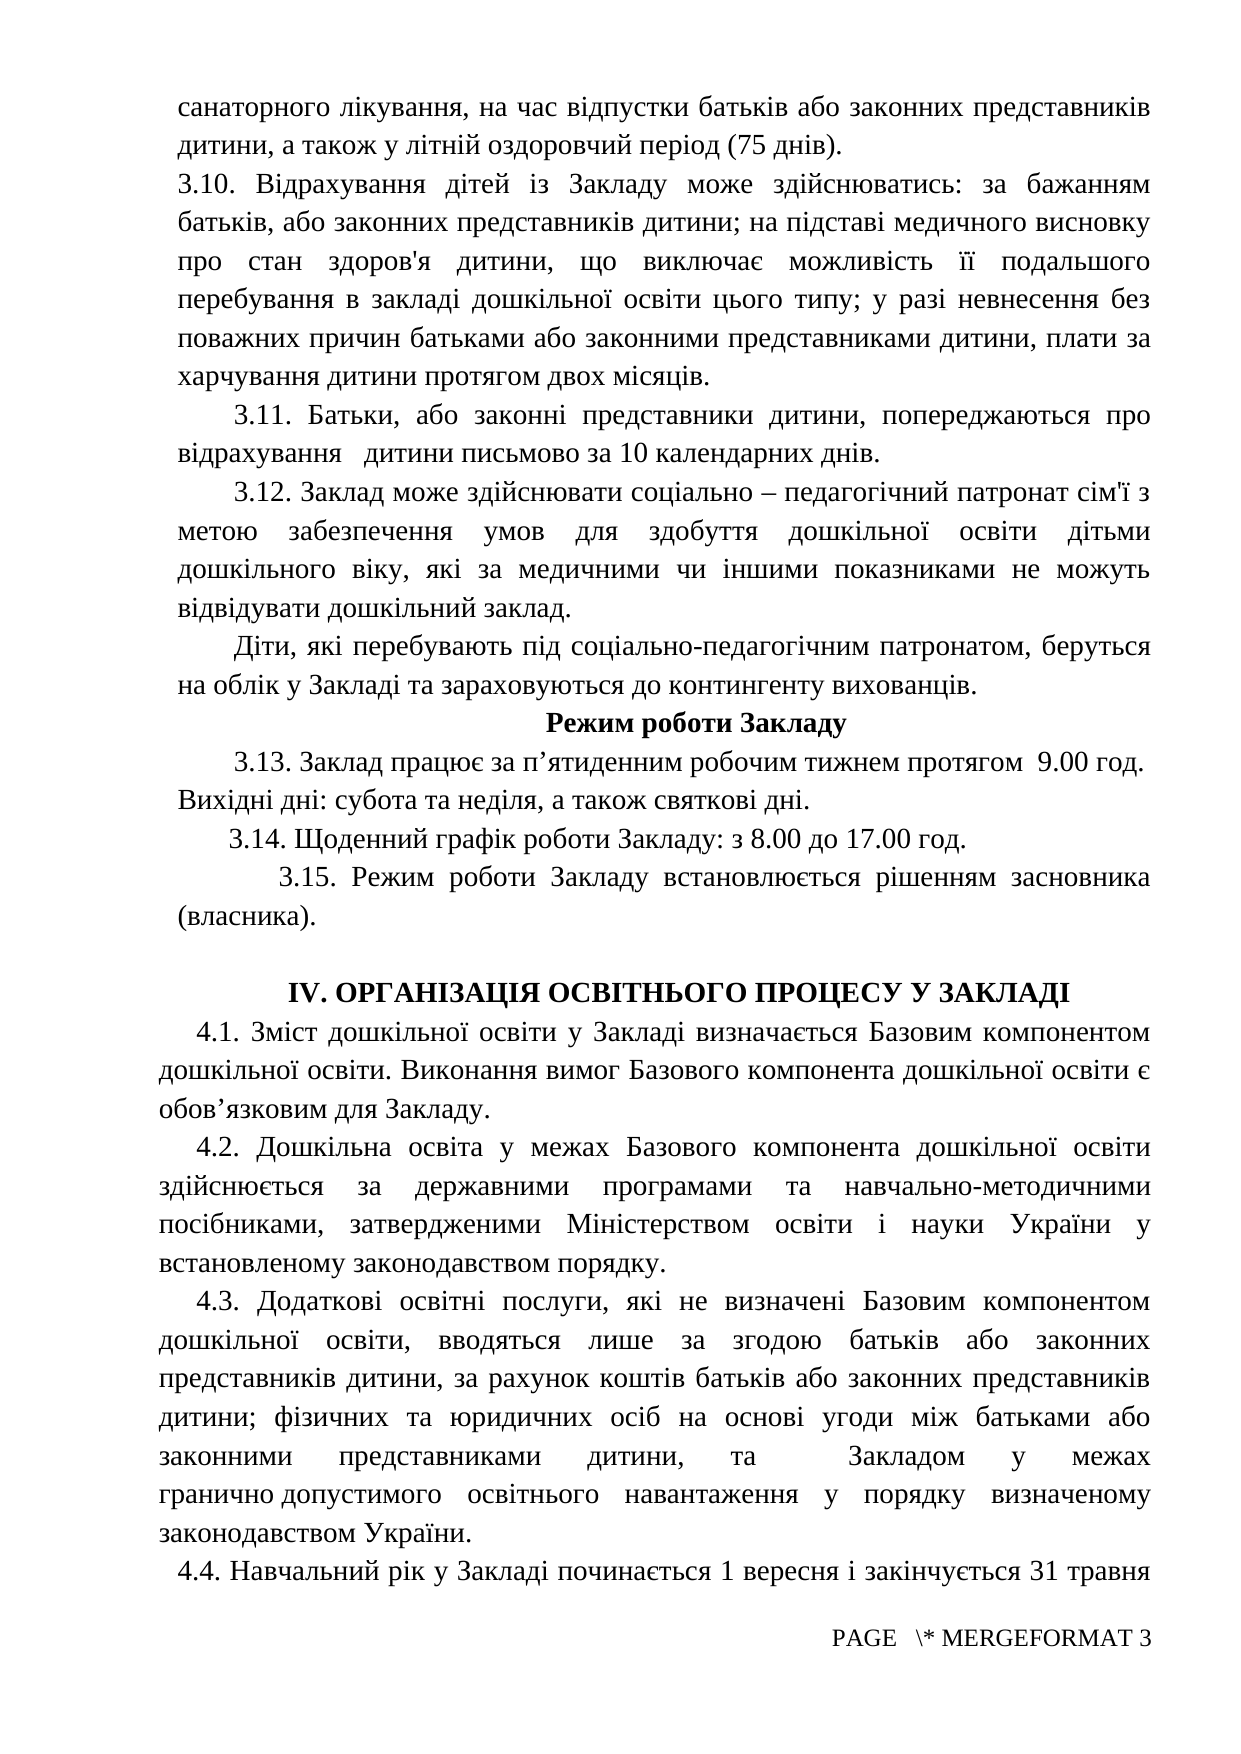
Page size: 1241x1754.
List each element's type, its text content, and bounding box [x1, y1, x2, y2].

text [177, 1553, 1152, 1587]
text 3.15. Режим роботи Закладу встановлюється рішенням засновника (власника). [177, 859, 1152, 932]
text 3.10. Відрахування дітей із Закладу може здійснюватись: за бажанням батьків, або законних представників дитини; на підставі медичного висновку про стан здоров'я дитини, що виключає можливість її подальшого перебування в закладі дошкільної освіти цього типу; у разі невнесення без поважних причин батьками або законними представниками дитини, плати за харчування дитини протягом двох місяців. [177, 166, 1152, 392]
text Діти, які перебувають під соціально-педагогічним патронатом, беруться на облік у Закладі та зараховуються до контингенту вихованців. [177, 628, 1152, 700]
text 3.13. Заклад працює за п’ятиденним робочим тижнем протягом 9.00 год. [177, 744, 1152, 777]
text 4.1. Зміст дошкільної освіти у Закладі визначається Базовим компонентом дошкільної освіти. Виконання вимог Базового компонента дошкільної освіти є обов’язковим для Закладу. [158, 1014, 1152, 1124]
text Вихідні дні: субота та неділя, а також святкові дні. [177, 782, 1152, 816]
text 3.14. Щоденний графік роботи Закладу: з 8.00 до 17.00 год. [177, 821, 1152, 854]
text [177, 89, 1152, 161]
text 3.12. Заклад може здійснювати соціально – педагогічний патронат сім'ї з метою забезпечення умов для здобуття дошкільної освіти дітьми дошкільного віку, які за медичними чи іншими показниками не можуть відвідувати дошкільний заклад. [177, 474, 1152, 623]
text Режим роботи Закладу [177, 705, 1152, 739]
text ІV. організація ОСВІТНЬОГО процесу у закладі [207, 975, 1152, 1009]
text 4.3. Додаткові освітні послуги, які не визначені Базовим компонентом дошкільної освіти, вводяться лише за згодою батьків або законних представників дитини, за рахунок коштів батьків або законних представників дитини; фізичних та юридичних осіб на основі угоди між батьками або законними представниками дитини, та Закладом у межах гранично допустимого освітнього навантаження у порядку визначеному законодавством України. [158, 1283, 1152, 1548]
text 4.2. Дошкільна освіта у межах Базового компонента дошкільної освіти здійснюється за державними програмами та навчально-методичними посібниками, затвердженими Міністерством освіти і науки України у встановленому законодавством порядку. [158, 1129, 1152, 1278]
text 3.11. Батьки, або законні представники дитини, попереджаються про відрахування дитини письмово за 10 календарних днів. [177, 397, 1152, 469]
